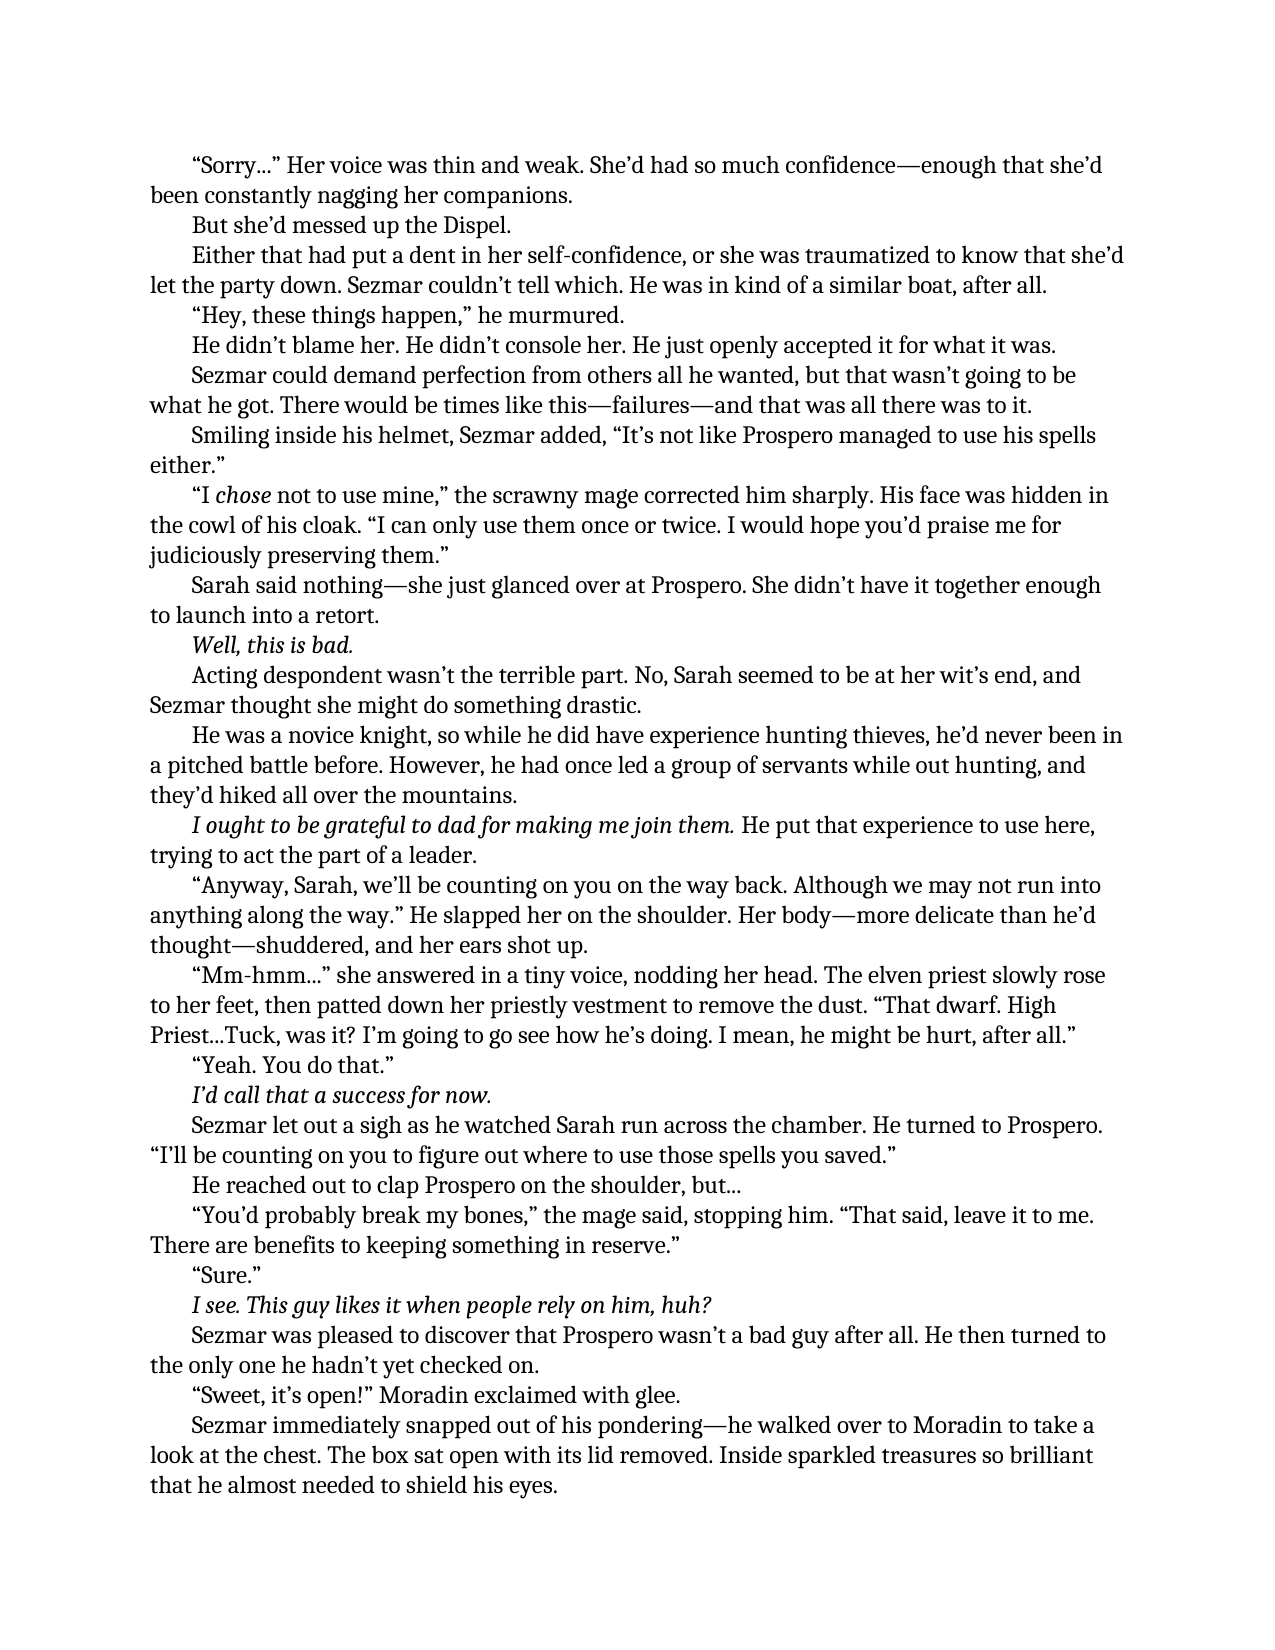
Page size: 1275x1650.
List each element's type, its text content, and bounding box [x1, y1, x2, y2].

text Sezmar immediately snapped out of his pondering—he walked over to Moradin to take a look at the chest. The box sat open with its lid removed. Inside sparkled treasures so brilliant that he almost needed to shield his eyes. [150, 1410, 1125, 1500]
text Sezmar could demand perfection from others all he wanted, but that wasn’t going to be what he got. There would be times like this—failures—and that was all there was to it. [150, 360, 1125, 420]
text “Hey, these things happen,” he murmured. [150, 300, 1125, 330]
text Either that had put a dent in her self-confidence, or she was traumatized to know that she’d let the party down. Sezmar couldn’t tell which. He was in kind of a similar boat, after all. [150, 240, 1125, 300]
text Acting despondent wasn’t the terrible part. No, Sarah seemed to be at her wit’s end, and Sezmar thought she might do something drastic. [150, 660, 1125, 720]
text He reached out to clap Prospero on the shoulder, but... [150, 1170, 1125, 1200]
text Well, this is bad. [150, 630, 1125, 660]
text “You’d probably break my bones,” the mage said, stopping him. “That said, leave it to me. There are benefits to keeping something in reserve.” [150, 1200, 1125, 1260]
text He was a novice knight, so while he did have experience hunting thieves, he’d never been in a pitched battle before. However, he had once led a group of servants while out hunting, and they’d hiked all over the mountains. [150, 720, 1125, 810]
text Sarah said nothing—she just glanced over at Prospero. She didn’t have it together enough to launch into a retort. [150, 570, 1125, 630]
text I’d call that a success for now. [150, 1080, 1125, 1110]
text He didn’t blame her. He didn’t console her. He just openly accepted it for what it was. [150, 330, 1125, 360]
text “Sure.” [150, 1260, 1125, 1290]
text “Mm-hmm...” she answered in a tiny voice, nodding her head. The elven priest slowly rose to her feet, then patted down her priestly vestment to remove the dust. “That dwarf. High Priest...Tuck, was it? I’m going to go see how he’s doing. I mean, he might be hurt, after all.” [150, 960, 1125, 1050]
text “Yeah. You do that.” [150, 1050, 1125, 1080]
text Sezmar let out a sigh as he watched Sarah run across the chamber. He turned to Prospero. “I’ll be counting on you to figure out where to use those spells you saved.” [150, 1110, 1125, 1170]
text I ought to be grateful to dad for making me join them. He put that experience to use here, trying to act the part of a leader. [150, 810, 1125, 870]
text But she’d messed up the Dispel. [150, 210, 1125, 240]
text “Sorry...” Her voice was thin and weak. She’d had so much confidence—enough that she’d been constantly nagging her companions. [150, 150, 1125, 210]
text I see. This guy likes it when people rely on him, huh? [150, 1290, 1125, 1320]
text Smiling inside his helmet, Sezmar added, “It’s not like Prospero managed to use his spells either.” [150, 420, 1125, 480]
text “Sweet, it’s open!” Moradin exclaimed with glee. [150, 1380, 1125, 1410]
text Sezmar was pleased to discover that Prospero wasn’t a bad guy after all. He then turned to the only one he hadn’t yet checked on. [150, 1320, 1125, 1380]
text “I chose not to use mine,” the scrawny mage corrected him sharply. His face was hidden in the cowl of his cloak. “I can only use them once or twice. I would hope you’d praise me for judiciously preserving them.” [150, 480, 1125, 570]
text “Anyway, Sarah, we’ll be counting on you on the way back. Although we may not run into anything along the way.” He slapped her on the shoulder. Her body—more delicate than he’d thought—shuddered, and her ears shot up. [150, 870, 1125, 960]
